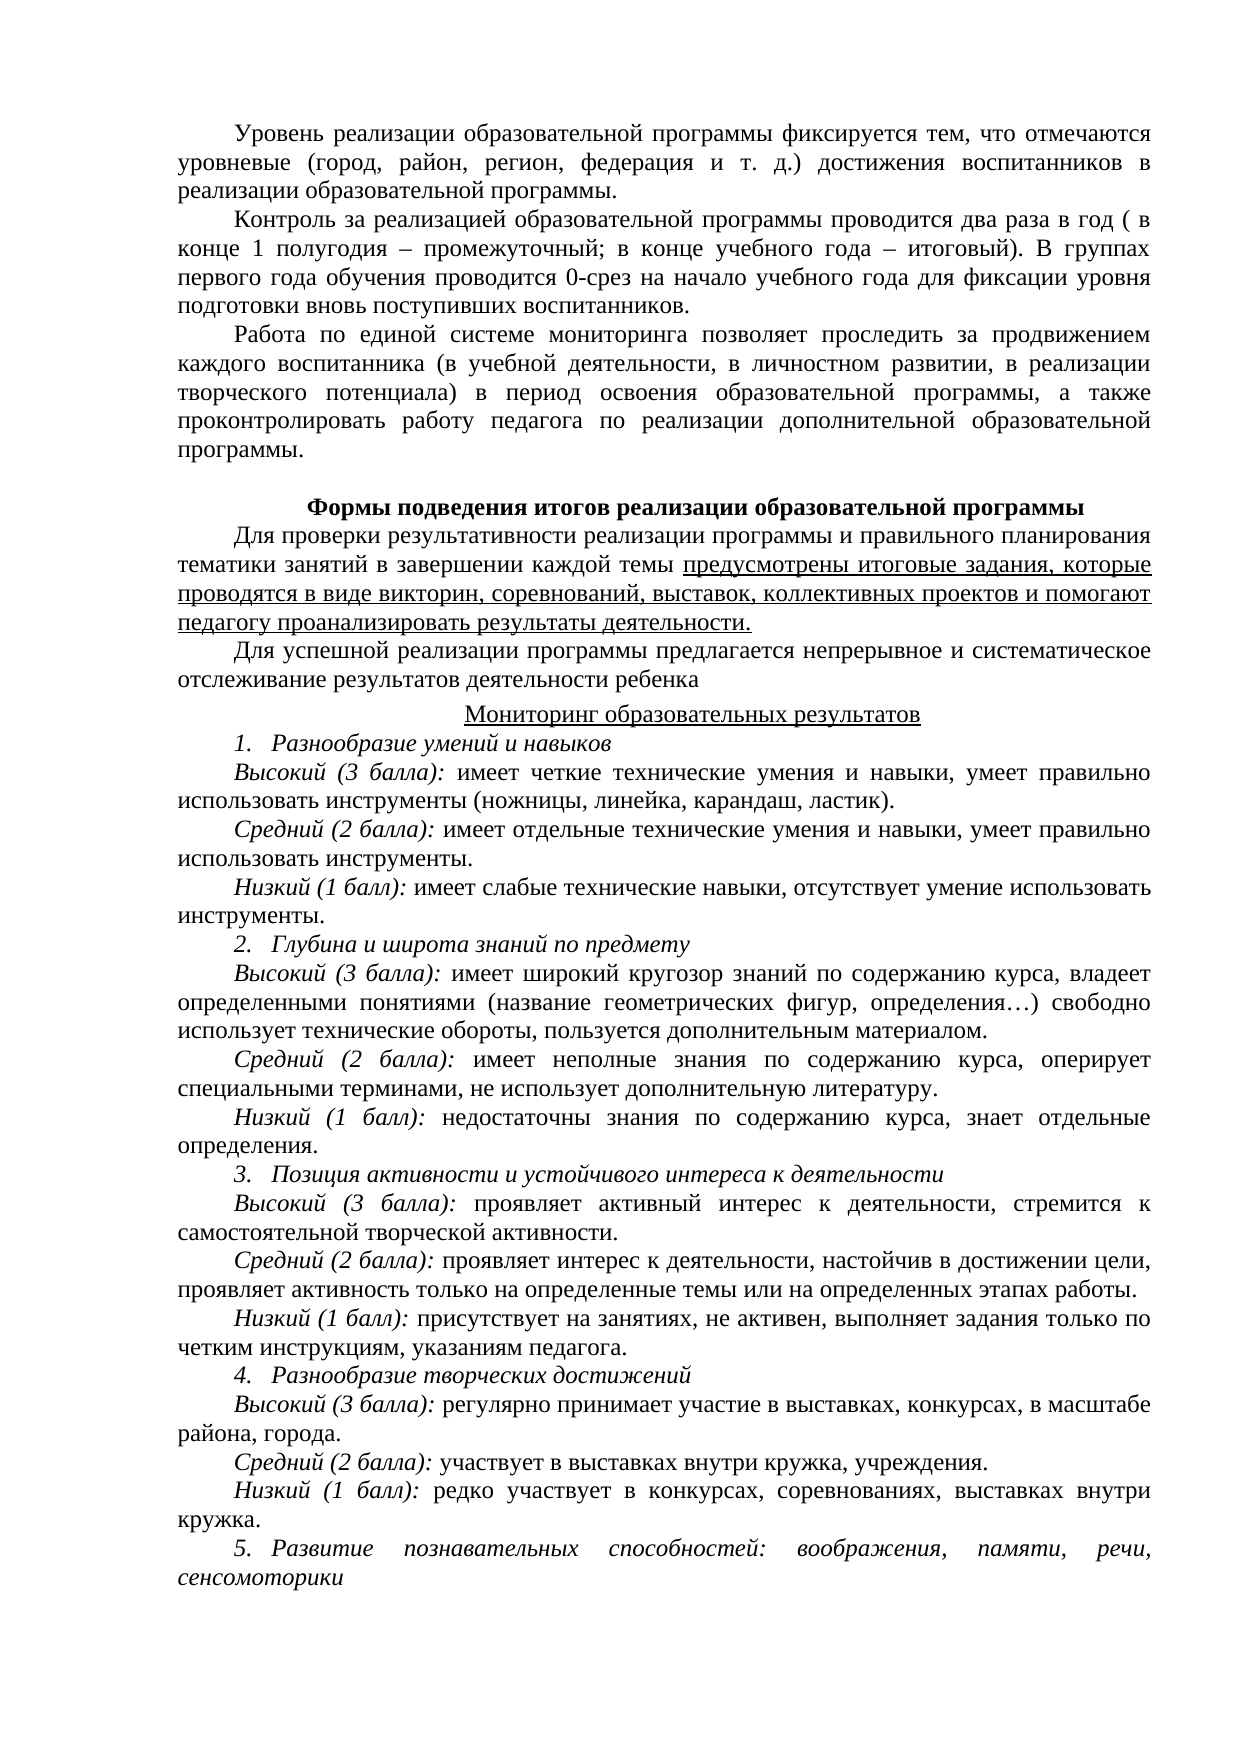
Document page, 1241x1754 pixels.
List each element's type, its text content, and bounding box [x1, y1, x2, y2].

text 2. Глубина и широта знаний по предмету [177, 929, 1152, 958]
text Средний (2 балла): участвует в выставках внутри кружка, учреждения. [177, 1447, 1152, 1475]
text Высокий (3 балла): проявляет активный интерес к деятельности, стремится к самостоятельной творческой активности. [177, 1188, 1152, 1245]
text Для проверки результативности реализации программы и правильного планирования тематики занятий в завершении каждой темы предусмотрены итоговые задания, которые проводятся в виде викторин, соревнований, выставок, коллективных проектов и помогают педагогу проанализировать результаты деятельности. [177, 521, 1152, 603]
text Средний (2 балла): имеет отдельные технические умения и навыки, умеет правильно использовать инструменты. [177, 814, 1152, 872]
text Для успешной реализации программы предлагается непрерывное и систематическое отслеживание результатов деятельности ребенка [177, 636, 1152, 693]
text Высокий (3 балла): имеет четкие технические умения и навыки, умеет правильно использовать инструменты (ножницы, линейка, карандаш, ластик). [177, 757, 1152, 814]
text Контроль за реализацией образовательной программы проводится два раза в год ( в конце 1 полугодия – промежуточный; в конце учебного года – итоговый). В группах первого года обучения проводится 0-срез на начало учебного года для фиксации уровня подготовки вновь поступивших воспитанников. [177, 204, 1152, 319]
text Низкий (1 балл): редко участвует в конкурсах, соревнованиях, выставках внутри кружка. [177, 1475, 1152, 1533]
text Высокий (3 балла): имеет широкий кругозор знаний по содержанию курса, владеет определенными понятиями (название геометрических фигур, определения…) свободно использует технические обороты, пользуется дополнительным материалом. [177, 958, 1152, 1044]
text 5. Развитие познавательных способностей: воображения, памяти, речи, сенсомоторики [177, 1533, 1152, 1590]
text Высокий (3 балла): регулярно принимает участие в выставках, конкурсах, в масштабе района, города. [177, 1389, 1152, 1447]
text Низкий (1 балл): присутствует на занятиях, не активен, выполняет задания только по четким инструкциям, указаниям педагога. [177, 1303, 1152, 1360]
text Формы подведения итогов реализации образовательной программы [177, 492, 1152, 521]
text Уровень реализации образовательной программы фиксируется тем, что отмечаются уровневые (город, район, регион, федерация и т. д.) достижения воспитанников в реализации образовательной программы. [177, 118, 1152, 204]
text 4. Разнообразие творческих достижений [177, 1360, 1152, 1389]
text Для проверки результативности реализации программы и правильного планирования тематики занятий в завершении каждой темы предусмотрены итоговые задания, которые проводятся в виде викторин, соревнований, выставок, коллективных проектов и помогают педагогу проанализировать результаты деятельности. [177, 604, 1152, 636]
text Низкий (1 балл): имеет слабые технические навыки, отсутствует умение использовать инструменты. [177, 872, 1152, 929]
text 1. Разнообразие умений и навыков [177, 728, 1152, 757]
text Мониторинг образовательных результатов [177, 699, 1152, 728]
text 3. Позиция активности и устойчивого интереса к деятельности [177, 1159, 1152, 1188]
text Работа по единой системе мониторинга позволяет проследить за продвижением каждого воспитанника (в учебной деятельности, в личностном развитии, в реализации творческого потенциала) в период освоения образовательной программы, а также проконтролировать работу педагога по реализации дополнительной образовательной программы. [177, 319, 1152, 463]
text Низкий (1 балл): недостаточны знания по содержанию курса, знает отдельные определения. [177, 1102, 1152, 1159]
text Средний (2 балла): имеет неполные знания по содержанию курса, оперирует специальными терминами, не использует дополнительную литературу. [177, 1044, 1152, 1102]
text Средний (2 балла): проявляет интерес к деятельности, настойчив в достижении цели, проявляет активность только на определенные темы или на определенных этапах работы. [177, 1245, 1152, 1303]
